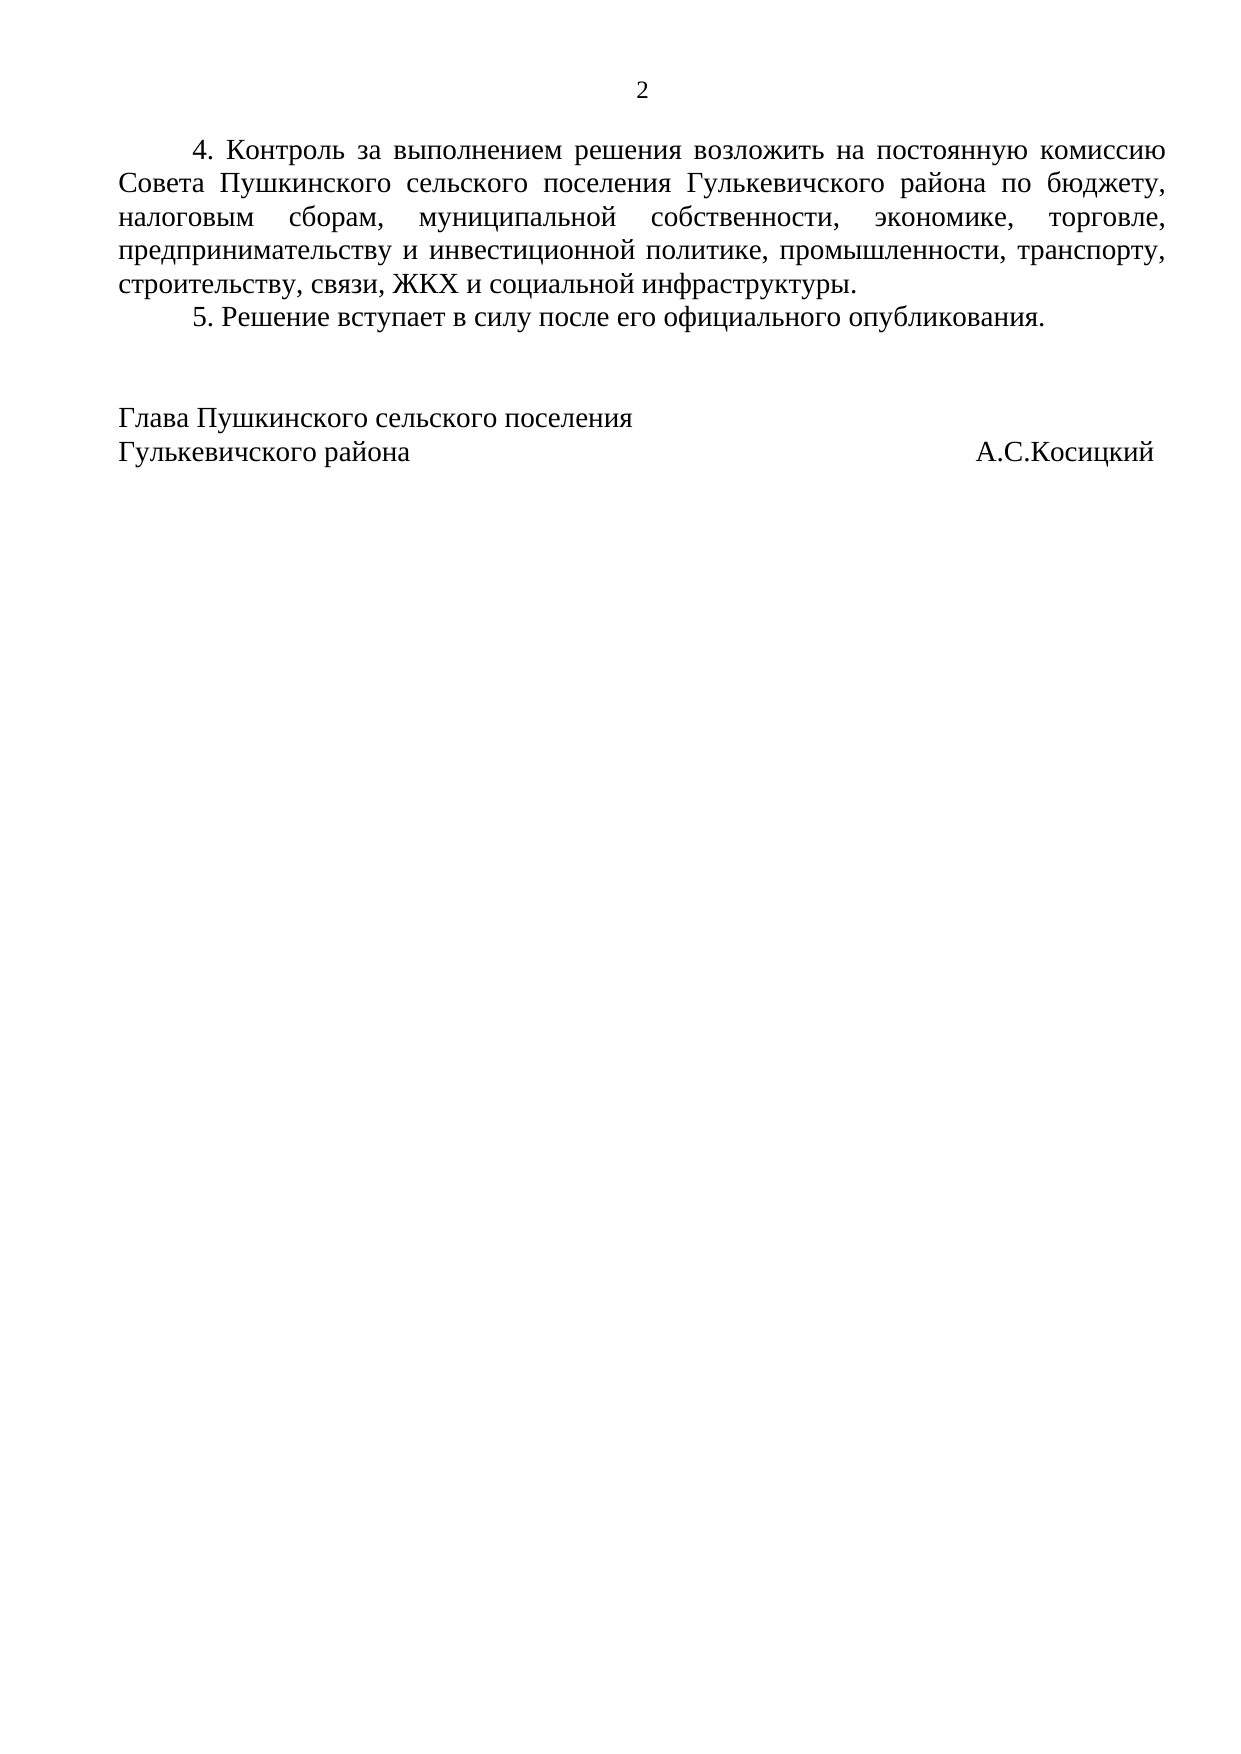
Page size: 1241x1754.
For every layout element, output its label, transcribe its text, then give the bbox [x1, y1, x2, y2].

text 5. Решение вступает в силу после его официального опубликования. [118, 299, 1167, 333]
list Глава Пушкинского сельского поселения [118, 400, 1167, 434]
text 4. Контроль за выполнением решения возложить на постоянную комиссию Совета Пушкинского сельского поселения Гулькевичского района по бюджету, налоговым сборам, муниципальной собственности, экономике, торговле, предпринимательству и инвестиционной политике, промышленности, транспорту, строительству, связи, ЖКХ и социальной инфраструктуры. [118, 132, 1167, 299]
list Гулькевичского района А.С.Косицкий [118, 434, 1167, 467]
